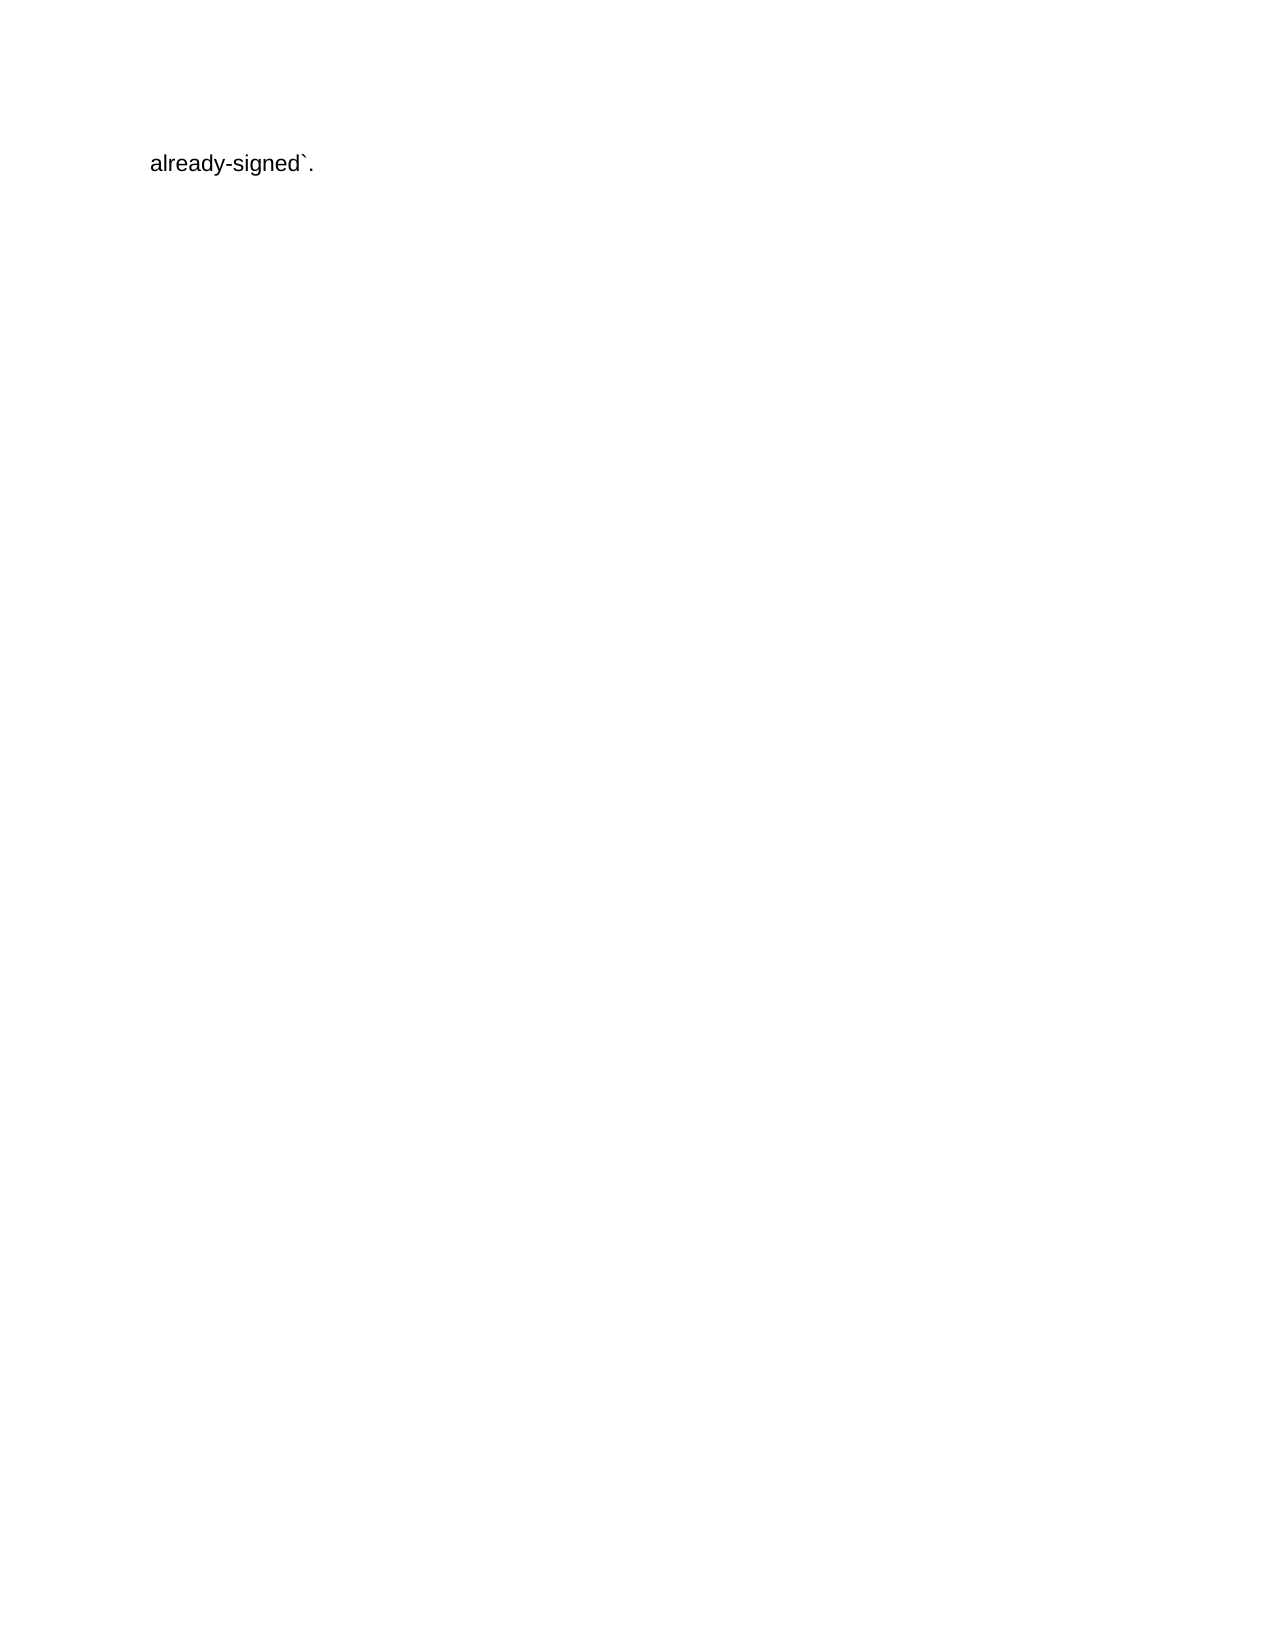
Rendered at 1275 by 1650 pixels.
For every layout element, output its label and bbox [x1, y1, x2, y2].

text [150, 150, 1125, 176]
